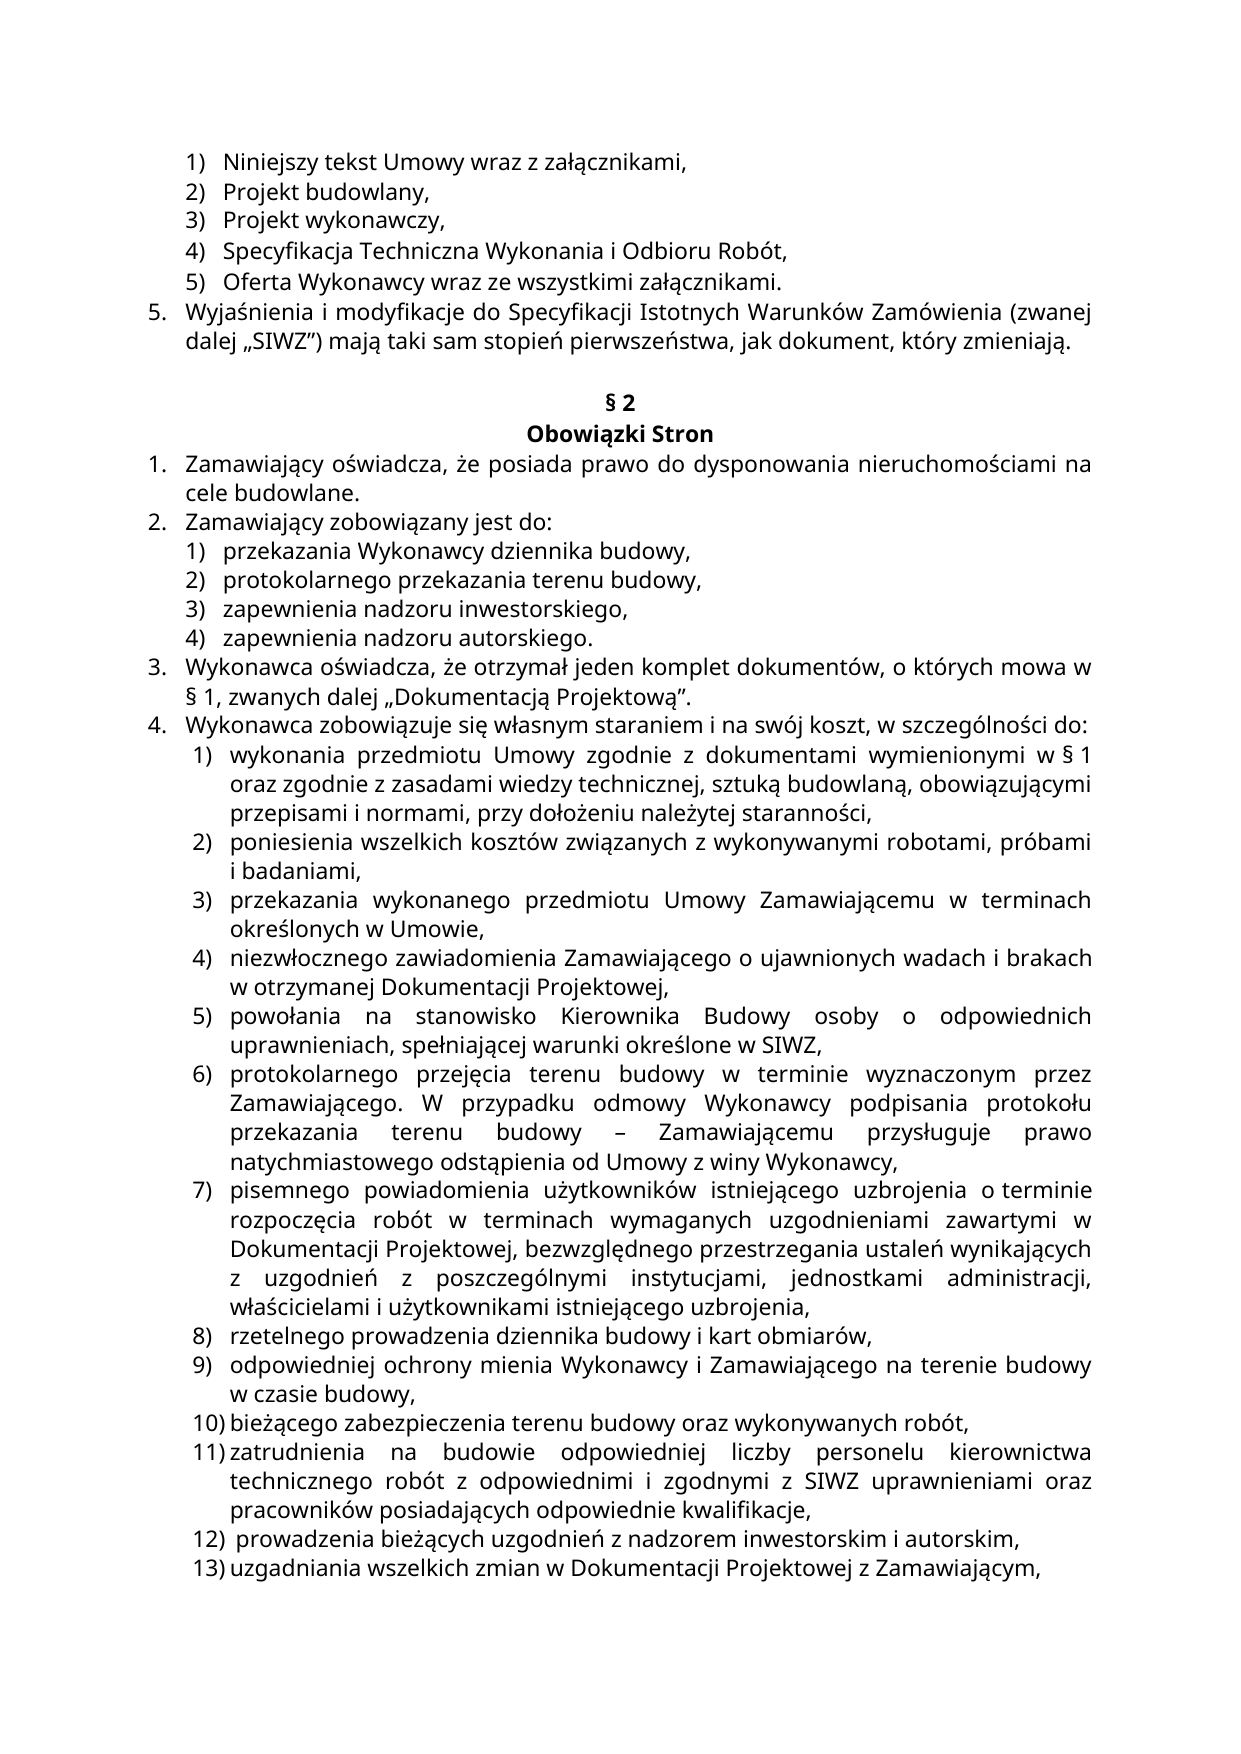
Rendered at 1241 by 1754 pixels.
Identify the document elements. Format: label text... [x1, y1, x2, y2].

list Zamawiający oświadcza, że posiada prawo do dysponowania nieruchomościami na cele budowlane. [148, 449, 1093, 507]
list Wykonawca zobowiązuje się własnym staraniem i na swój koszt, w szczególności do: [148, 711, 1093, 740]
text § 2 [148, 387, 1093, 418]
list Wyjaśnienia i modyfikacje do Specyfikacji Istotnych Warunków Zamówienia (zwanej dalej „SIWZ”) mają taki sam stopień pierwszeństwa, jak dokument, który zmieniają. [148, 297, 1093, 355]
list zapewnienia nadzoru autorskiego. [185, 623, 1093, 653]
list wykonania przedmiotu Umowy zgodnie z dokumentami wymienionymi w § 1 oraz zgodnie z zasadami wiedzy technicznej, sztuką budowlaną, obowiązującymi przepisami i normami, przy dołożeniu należytej staranności, [192, 740, 1093, 827]
list protokolarnego przekazania terenu budowy, [185, 565, 1093, 594]
list przekazania wykonanego przedmiotu Umowy Zamawiającemu w terminach określonych w Umowie, [192, 885, 1093, 943]
list Oferta Wykonawcy wraz ze wszystkimi załącznikami. [185, 266, 1093, 297]
list rzetelnego prowadzenia dziennika budowy i kart obmiarów, [192, 1321, 1093, 1350]
list pisemnego powiadomienia użytkowników istniejącego uzbrojenia o terminie rozpoczęcia robót w terminach wymaganych uzgodnieniami zawartymi w Dokumentacji Projektowej, bezwzględnego przestrzegania ustaleń wynikających z uzgodnień z poszczególnymi instytucjami, jednostkami administracji, właścicielami i użytkownikami istniejącego uzbrojenia, [192, 1176, 1093, 1321]
list Specyfikacja Techniczna Wykonania i Odbioru Robót, [185, 235, 1093, 266]
list Projekt wykonawczy, [185, 206, 1093, 235]
list odpowiedniej ochrony mienia Wykonawcy i Zamawiającego na terenie budowy w czasie budowy, [192, 1350, 1093, 1408]
list Projekt budowlany, [185, 177, 1093, 206]
list prowadzenia bieżących uzgodnień z nadzorem inwestorskim i autorskim, [192, 1524, 1093, 1553]
list Zamawiający zobowiązany jest do: [148, 507, 1093, 536]
list Niniejszy tekst Umowy wraz z załącznikami, [185, 148, 1093, 177]
list przekazania Wykonawcy dziennika budowy, [185, 536, 1093, 565]
list zatrudnienia na budowie odpowiedniej liczby personelu kierownictwa technicznego robót z odpowiednimi i zgodnymi z SIWZ uprawnieniami oraz pracowników posiadających odpowiednie kwalifikacje, [192, 1437, 1093, 1524]
list protokolarnego przejęcia terenu budowy w terminie wyznaczonym przez Zamawiającego. W przypadku odmowy Wykonawcy podpisania protokołu przekazania terenu budowy – Zamawiającemu przysługuje prawo natychmiastowego odstąpienia od Umowy z winy Wykonawcy, [192, 1059, 1093, 1176]
list niezwłocznego zawiadomienia Zamawiającego o ujawnionych wadach i brakach w otrzymanej Dokumentacji Projektowej, [192, 943, 1093, 1001]
list poniesienia wszelkich kosztów związanych z wykonywanymi robotami, próbami i badaniami, [192, 827, 1093, 885]
list Wykonawca oświadcza, że otrzymał jeden komplet dokumentów, o których mowa w § 1, zwanych dalej „Dokumentacją Projektową”. [148, 653, 1093, 711]
list powołania na stanowisko Kierownika Budowy osoby o odpowiednich uprawnieniach, spełniającej warunki określone w SIWZ, [192, 1001, 1093, 1059]
list uzgadniania wszelkich zmian w Dokumentacji Projektowej z Zamawiającym, [192, 1553, 1093, 1583]
list zapewnienia nadzoru inwestorskiego, [185, 594, 1093, 623]
text Obowiązki Stron [148, 418, 1093, 449]
list bieżącego zabezpieczenia terenu budowy oraz wykonywanych robót, [192, 1408, 1093, 1437]
